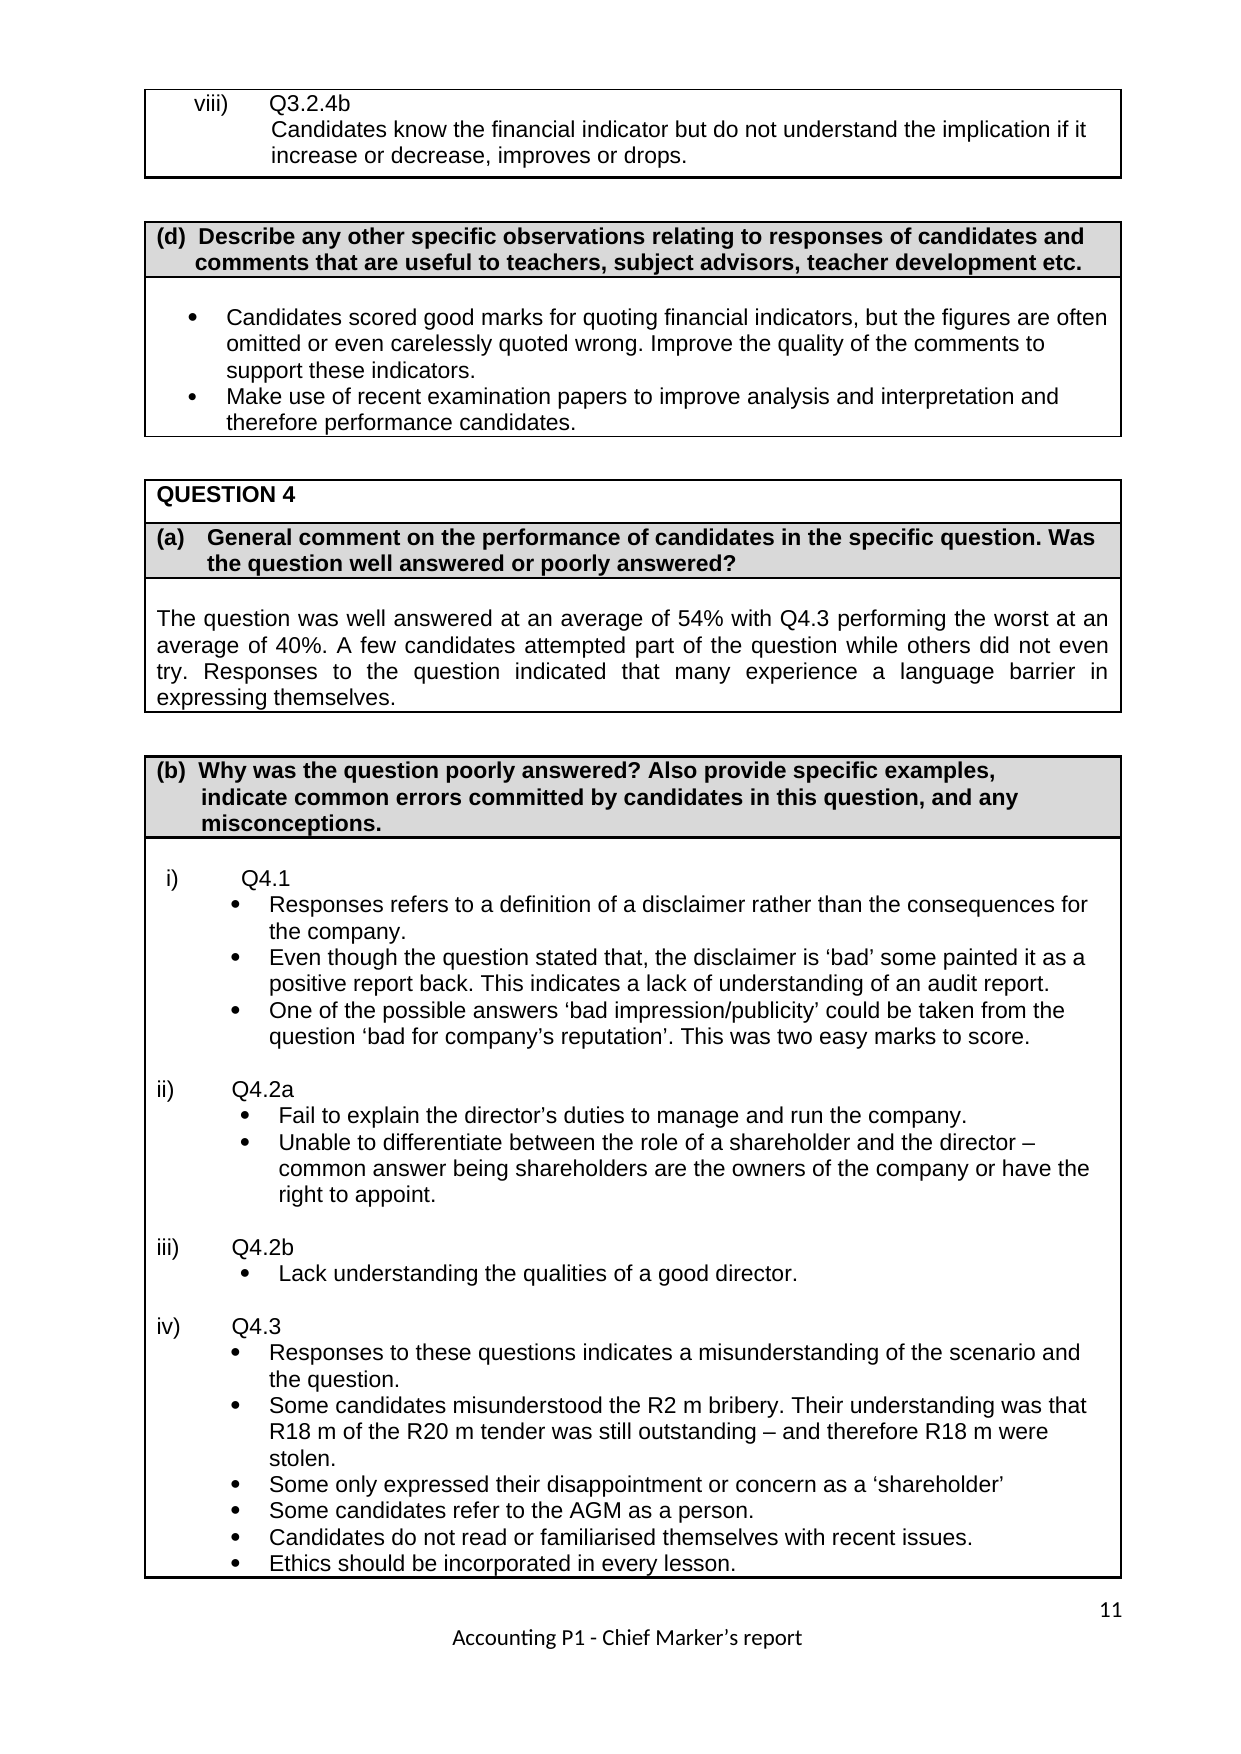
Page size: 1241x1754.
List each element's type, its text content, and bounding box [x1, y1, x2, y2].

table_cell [146, 839, 1120, 1576]
table_header (d) Describe any other specific observations relating to responses of candidates and comments that are useful to teachers, subject advisors, teacher development etc. [146, 223, 1120, 276]
table_cell General comment on the performance of candidates in the specific question. Was the question well answered or poorly answered? [146, 524, 1120, 577]
table_cell Q3.2.4b Candidates know the financial indicator but do not understand the implication if it increase or decrease, improves or drops. [146, 90, 1120, 176]
table_header QUESTION 4 [146, 481, 1120, 522]
table_cell Candidates scored good marks for quoting financial indicators, but the figures are often omitted or even carelessly quoted wrong. Improve the quality of the comments to support these indicators. Make use of recent examination papers to improve analysis and interpretation and therefore performance candidates. [146, 278, 1120, 436]
table_cell The question was well answered at an average of 54% with Q4.3 performing the worst at an average of 40%. A few candidates attempted part of the question while others did not even try. Responses to the question indicated that many experience a language barrier in expressing themselves. [146, 579, 1120, 711]
table_header (b) Why was the question poorly answered? Also provide specific examples, indicate common errors committed by candidates in this question, and any misconceptions. [146, 758, 1120, 836]
